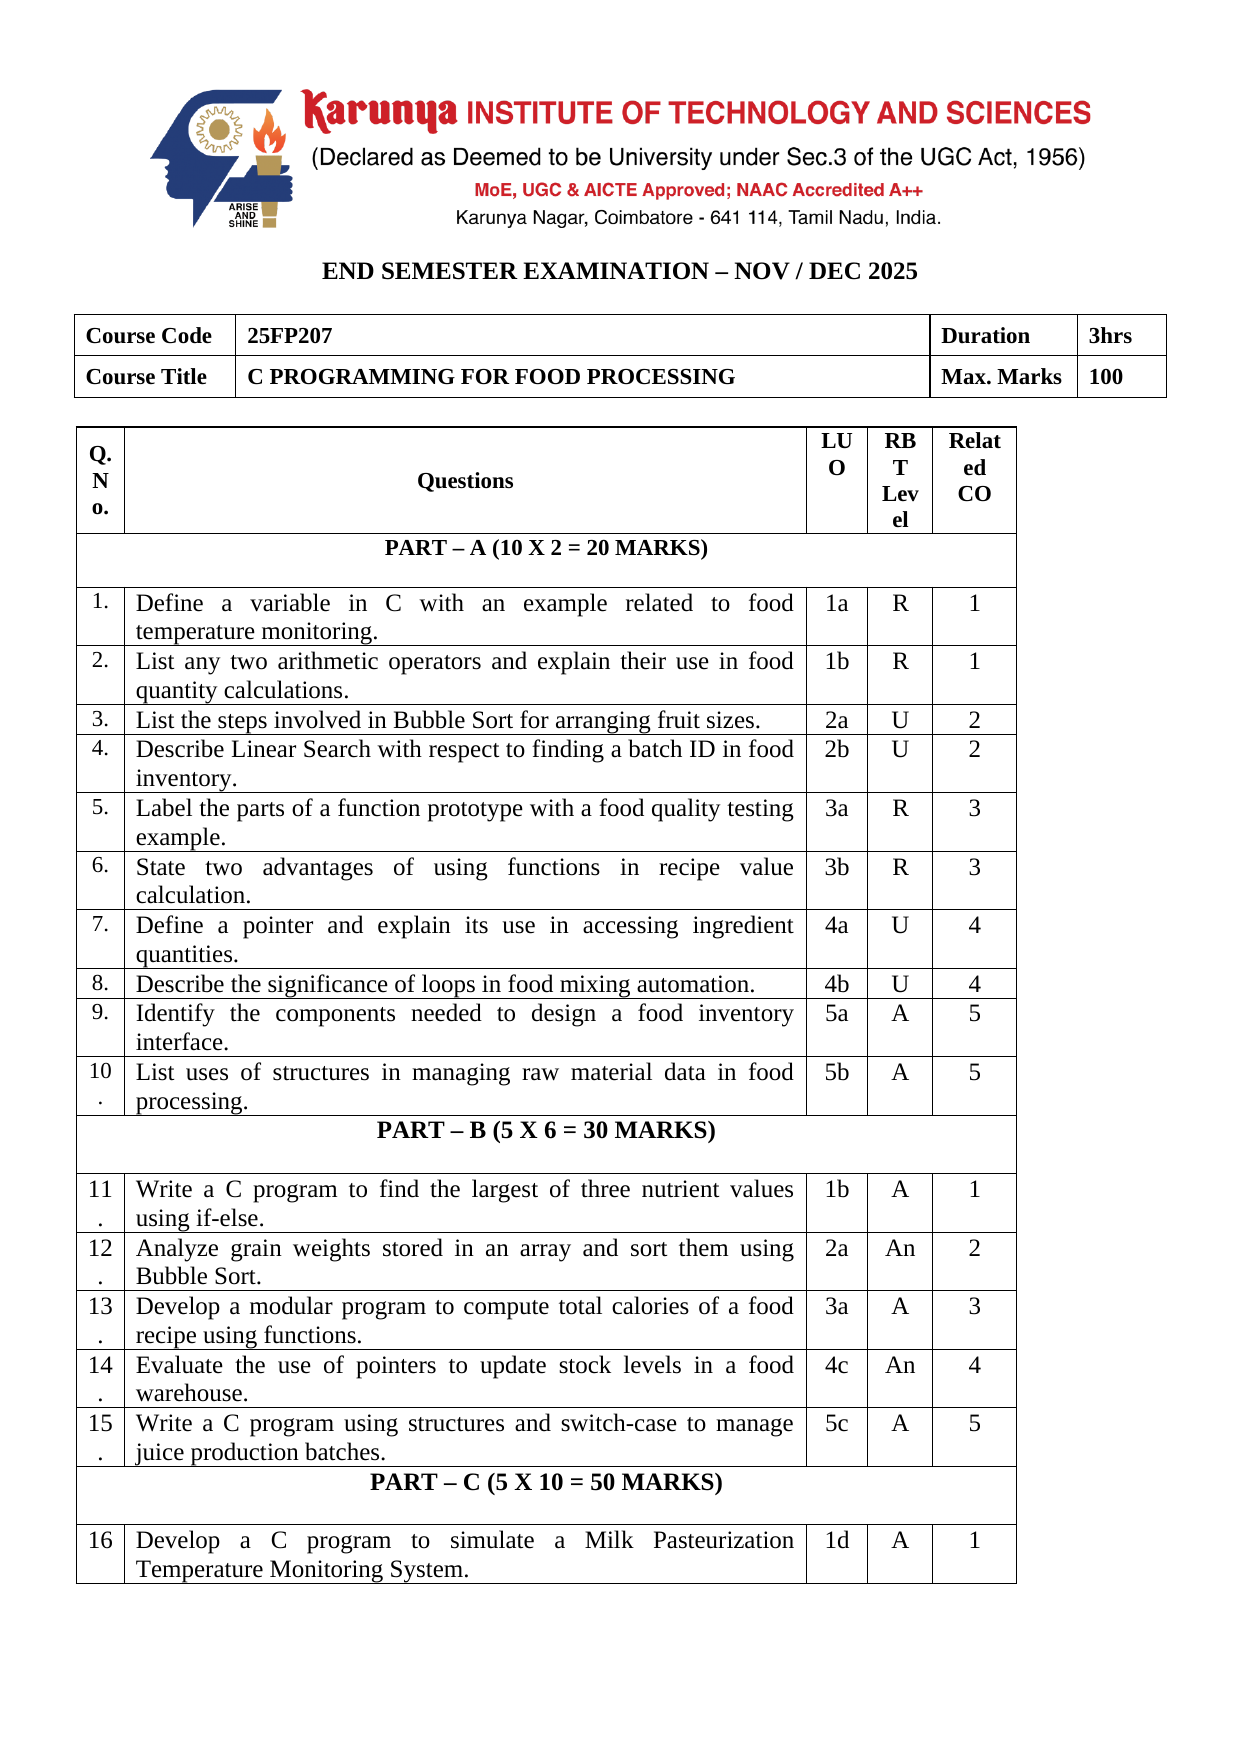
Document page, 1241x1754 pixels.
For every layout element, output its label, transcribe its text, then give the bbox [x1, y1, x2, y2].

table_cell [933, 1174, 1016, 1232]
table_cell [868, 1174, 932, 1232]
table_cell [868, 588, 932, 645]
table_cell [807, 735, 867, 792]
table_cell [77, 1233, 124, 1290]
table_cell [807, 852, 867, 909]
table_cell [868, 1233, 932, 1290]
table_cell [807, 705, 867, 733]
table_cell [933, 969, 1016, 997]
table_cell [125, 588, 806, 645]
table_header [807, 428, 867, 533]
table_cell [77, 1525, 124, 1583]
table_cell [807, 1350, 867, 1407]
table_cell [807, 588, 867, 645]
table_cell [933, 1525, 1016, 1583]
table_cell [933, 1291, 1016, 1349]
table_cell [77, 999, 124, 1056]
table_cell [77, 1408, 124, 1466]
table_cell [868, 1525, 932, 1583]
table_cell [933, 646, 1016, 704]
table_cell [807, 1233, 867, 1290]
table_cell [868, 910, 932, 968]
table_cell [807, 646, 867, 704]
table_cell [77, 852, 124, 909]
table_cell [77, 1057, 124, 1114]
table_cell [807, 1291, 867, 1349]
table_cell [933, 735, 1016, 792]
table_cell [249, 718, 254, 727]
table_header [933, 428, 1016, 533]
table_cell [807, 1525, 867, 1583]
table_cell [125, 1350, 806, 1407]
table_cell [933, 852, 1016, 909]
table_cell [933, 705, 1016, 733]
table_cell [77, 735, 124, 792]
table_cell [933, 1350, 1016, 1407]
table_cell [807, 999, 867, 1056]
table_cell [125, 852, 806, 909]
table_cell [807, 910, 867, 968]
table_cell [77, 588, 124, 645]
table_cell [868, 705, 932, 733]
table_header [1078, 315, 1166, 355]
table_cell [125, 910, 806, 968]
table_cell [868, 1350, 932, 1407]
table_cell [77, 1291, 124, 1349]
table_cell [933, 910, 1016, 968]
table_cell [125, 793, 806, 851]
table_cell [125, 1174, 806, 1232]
picture [150, 89, 1091, 228]
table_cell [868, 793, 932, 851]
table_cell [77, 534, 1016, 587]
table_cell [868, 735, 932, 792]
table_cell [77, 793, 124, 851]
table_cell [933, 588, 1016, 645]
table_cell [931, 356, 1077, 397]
text END SEMESTER EXAMINATION – NOV / DEC 2025 [150, 256, 1090, 285]
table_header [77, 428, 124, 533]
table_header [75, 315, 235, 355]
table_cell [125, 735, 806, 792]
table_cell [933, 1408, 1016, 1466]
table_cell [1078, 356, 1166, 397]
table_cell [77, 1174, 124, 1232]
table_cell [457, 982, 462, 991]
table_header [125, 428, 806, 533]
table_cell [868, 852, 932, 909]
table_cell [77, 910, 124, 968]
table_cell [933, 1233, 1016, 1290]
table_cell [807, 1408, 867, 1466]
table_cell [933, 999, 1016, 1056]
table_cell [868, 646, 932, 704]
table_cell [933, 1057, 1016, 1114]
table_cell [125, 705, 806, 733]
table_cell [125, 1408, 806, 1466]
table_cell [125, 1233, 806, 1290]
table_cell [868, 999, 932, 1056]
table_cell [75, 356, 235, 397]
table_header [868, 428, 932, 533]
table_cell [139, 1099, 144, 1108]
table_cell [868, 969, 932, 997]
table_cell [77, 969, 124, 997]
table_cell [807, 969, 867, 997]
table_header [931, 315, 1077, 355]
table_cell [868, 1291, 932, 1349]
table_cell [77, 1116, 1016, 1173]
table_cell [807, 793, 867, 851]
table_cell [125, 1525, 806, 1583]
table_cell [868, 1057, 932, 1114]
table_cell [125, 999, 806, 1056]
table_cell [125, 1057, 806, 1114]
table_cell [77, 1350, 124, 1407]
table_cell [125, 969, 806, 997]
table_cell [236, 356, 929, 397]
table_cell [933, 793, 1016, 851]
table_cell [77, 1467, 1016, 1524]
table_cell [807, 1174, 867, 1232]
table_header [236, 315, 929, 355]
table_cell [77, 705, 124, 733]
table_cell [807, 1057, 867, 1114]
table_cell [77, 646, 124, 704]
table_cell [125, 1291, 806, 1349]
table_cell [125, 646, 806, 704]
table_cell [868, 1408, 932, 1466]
